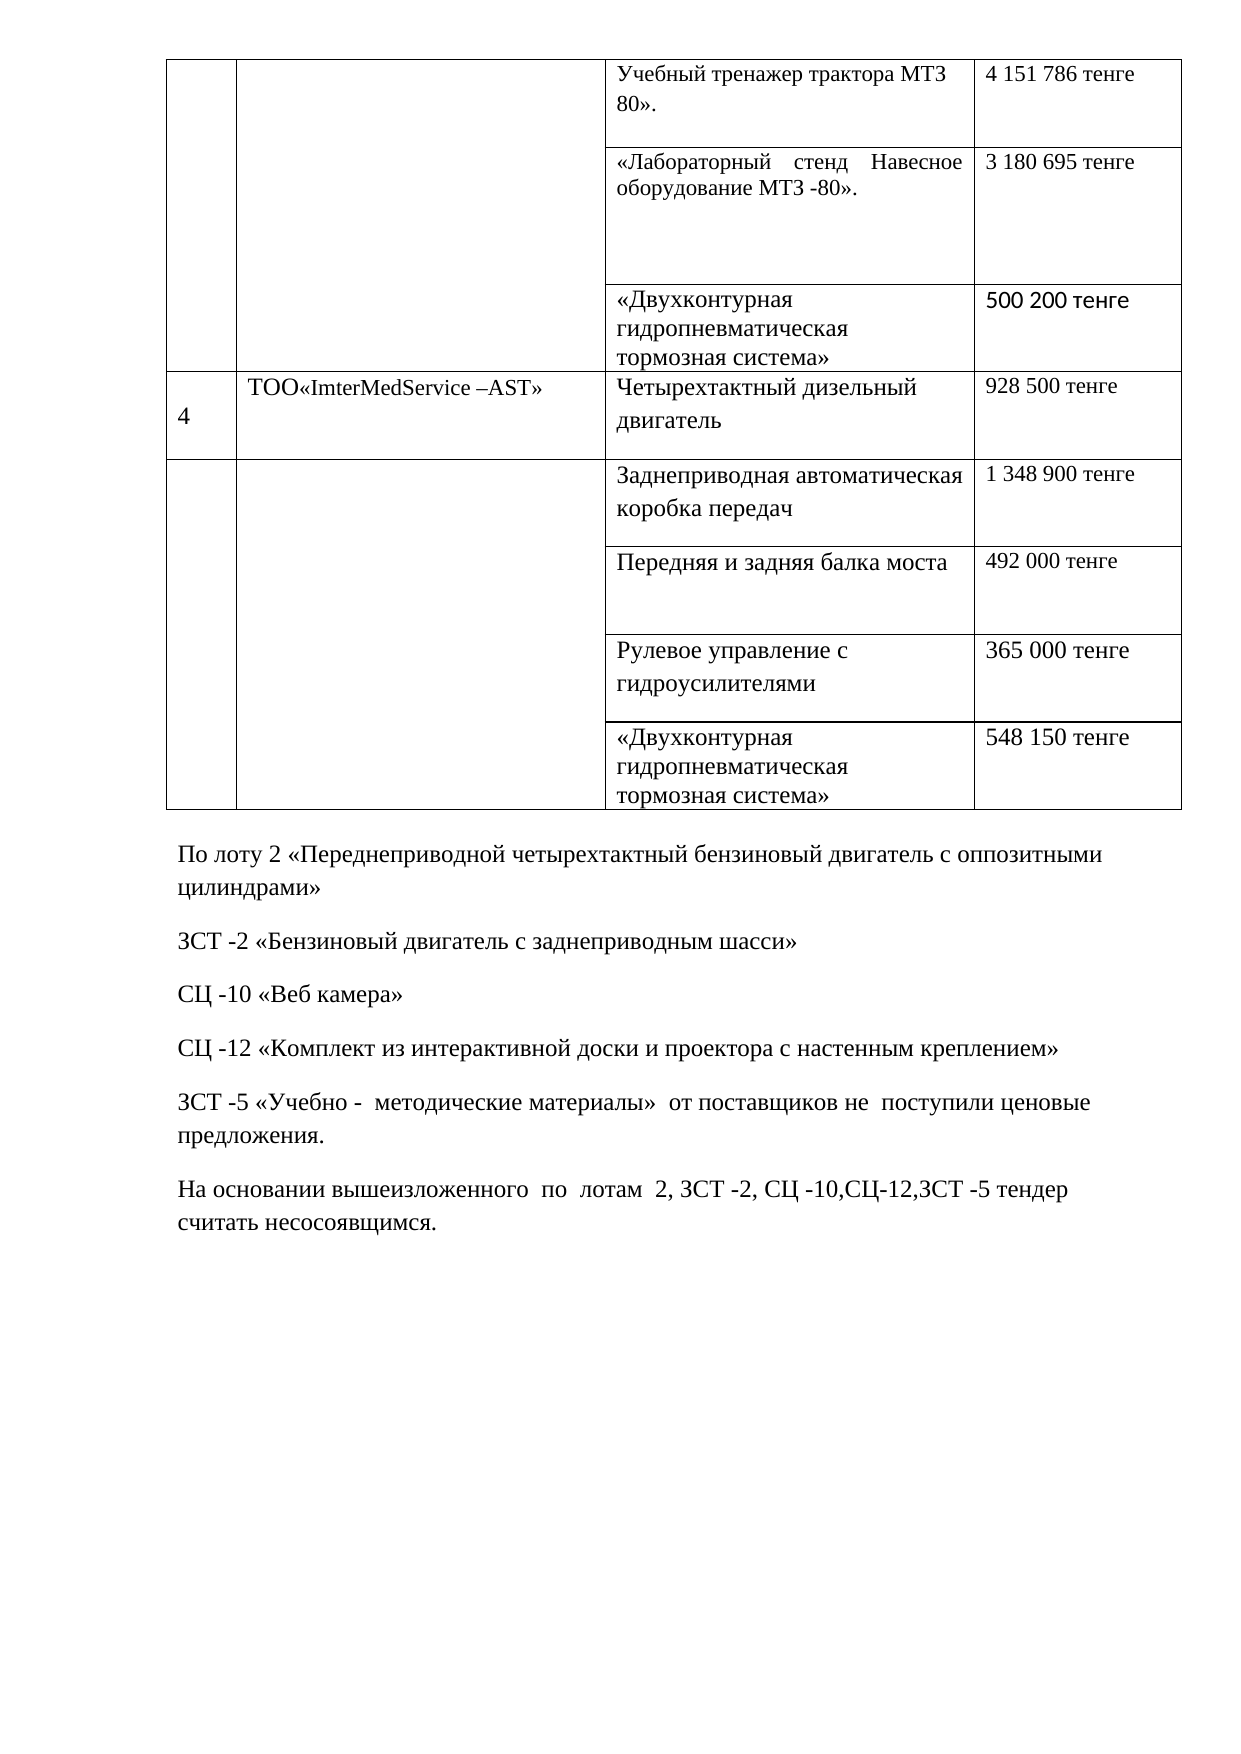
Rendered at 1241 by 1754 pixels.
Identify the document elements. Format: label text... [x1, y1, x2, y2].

text СЦ -10 «Веб камера» [177, 979, 1152, 1008]
table_cell 500 200 тенге [975, 285, 1181, 371]
table_cell 3 180 695 тенге [975, 148, 1181, 283]
text По лоту 2 «Переднеприводной четырехтактный бензиновый двигатель с оппозитными цилиндрами» [177, 839, 1152, 901]
table_cell [237, 460, 605, 809]
text СЦ -12 «Комплект из интерактивной доски и проектора с настенным креплением» [177, 1033, 1152, 1062]
table_cell Передняя и задняя балка моста [606, 547, 974, 634]
table_cell Четырехтактный дизельный двигатель [606, 372, 974, 459]
table_cell 548 150 тенге [975, 723, 1181, 809]
text ЗСТ -2 «Бензиновый двигатель с заднеприводным шасси» [177, 926, 1152, 954]
table_cell [167, 60, 236, 371]
table_cell «Двухконтурная гидропневматическая тормозная система» [606, 723, 974, 809]
table_cell 4 151 786 тенге [975, 60, 1181, 147]
table_cell «Лабораторный стенд Навесное оборудование МТЗ -80». [606, 148, 974, 283]
table_cell 365 000 тенге [975, 635, 1181, 721]
table_cell «Двухконтурная гидропневматическая тормозная система» [606, 285, 974, 371]
table_cell 4 [167, 372, 236, 459]
table_cell [237, 60, 605, 371]
table_cell Учебный тренажер трактора МТЗ 80». [606, 60, 974, 147]
table_cell [167, 460, 236, 809]
table_cell Рулевое управление с гидроусилителями [606, 635, 974, 721]
table_cell ТОО«ImterMedService –AST» [237, 372, 605, 459]
table_cell Заднеприводная автоматическая коробка передач [606, 460, 974, 546]
table_cell 928 500 тенге [975, 372, 1181, 459]
text На основании вышеизложенного по лотам 2, ЗСТ -2, СЦ -10,СЦ-12,ЗСТ -5 тендер считать несосоявщимся. [177, 1174, 1152, 1236]
text ЗСТ -5 «Учебно - методические материалы» от поставщиков не поступили ценовые предложения. [177, 1087, 1152, 1149]
table_cell 492 000 тенге [975, 547, 1181, 634]
table_cell 1 348 900 тенге [975, 460, 1181, 546]
